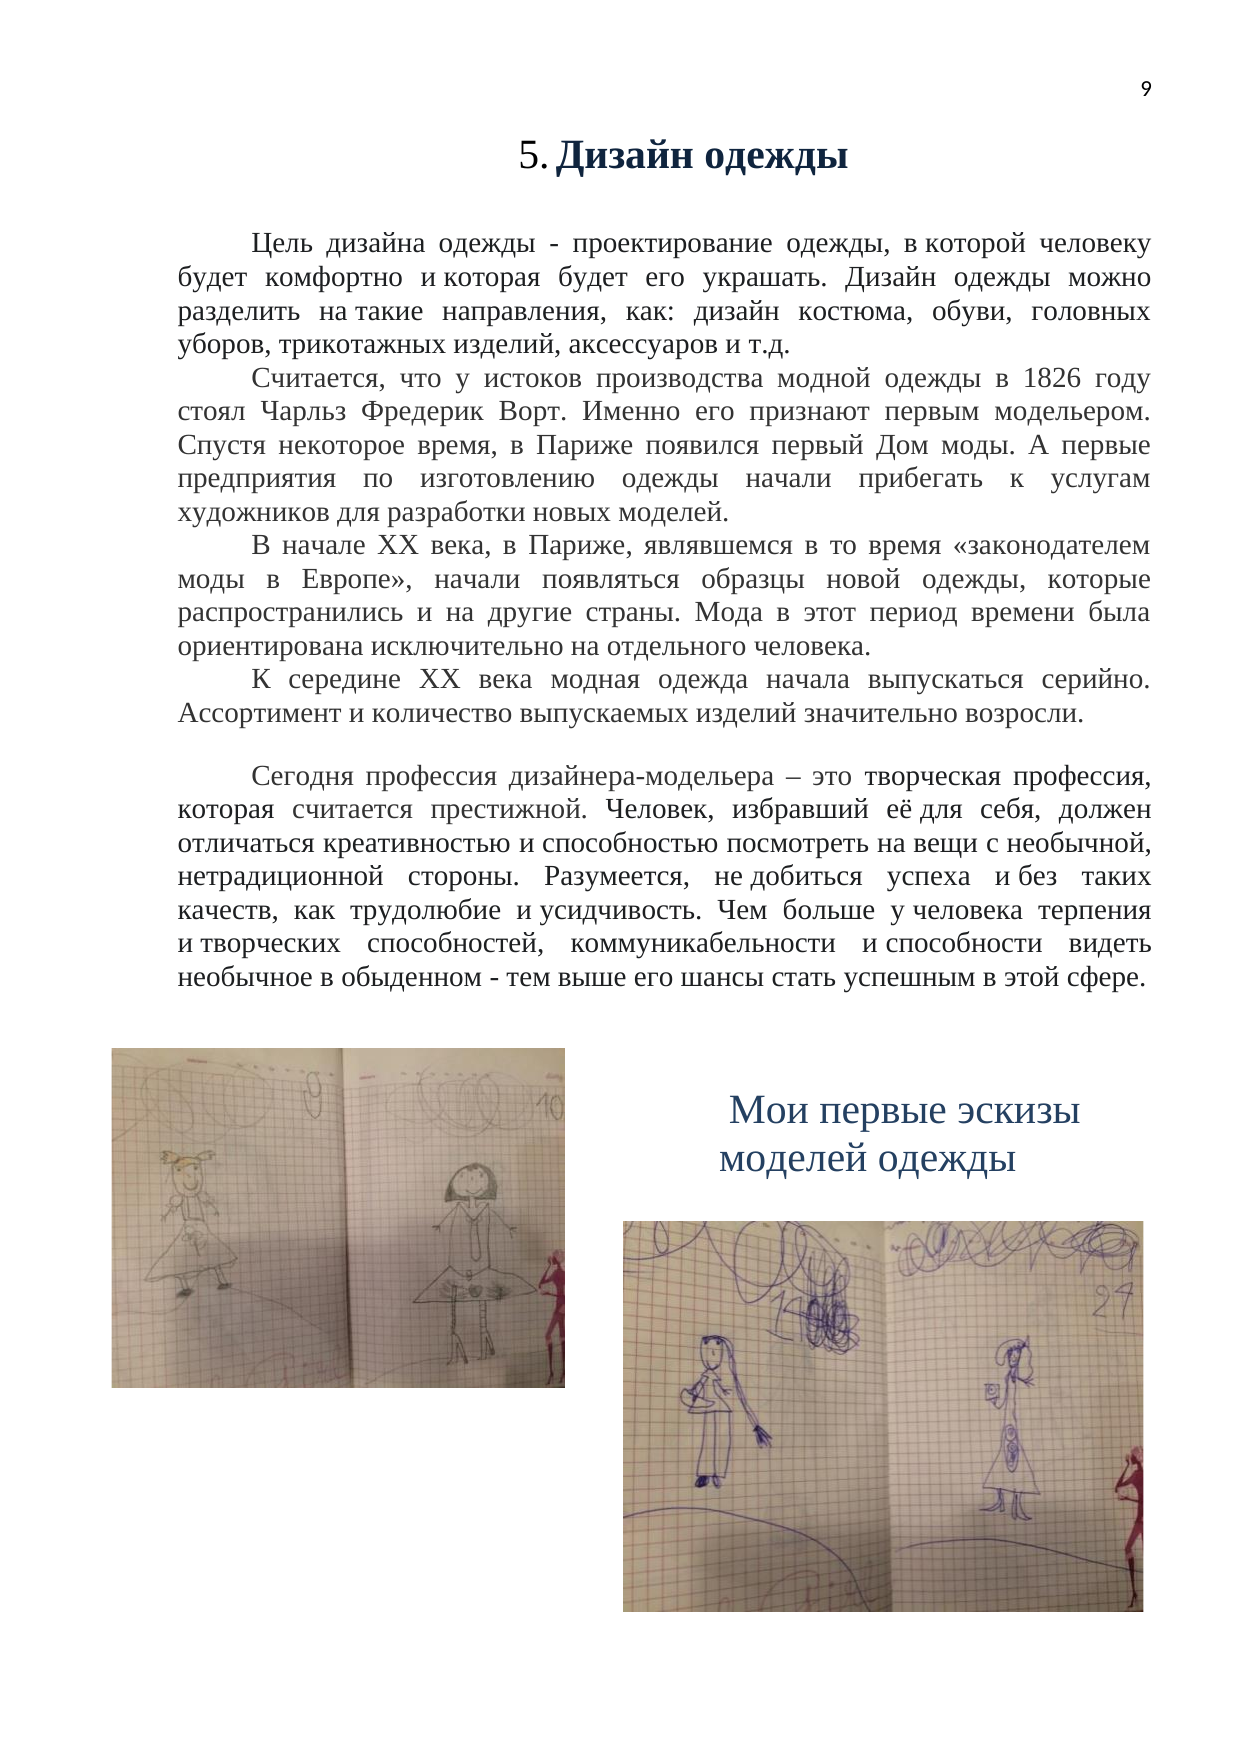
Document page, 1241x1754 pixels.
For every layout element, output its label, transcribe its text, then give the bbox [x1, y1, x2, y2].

list Дизайн одежды [215, 130, 1152, 178]
text Считается, что у истоков производства модной одежды в 1826 году стоял Чарльз Фредерик Ворт. Именно его признают первым модельером. Спустя некоторое время, в Париже появился первый Дом моды. А первые предприятия по изготовлению одежды начали прибегать к услугам художников для разработки новых моделей. [177, 360, 1152, 527]
text К середине XX века модная одежда начала выпускаться серийно. Ассортимент и количество выпускаемых изделий значительно возросли. [177, 662, 1152, 729]
text Мои первые эскизы моделей одежды [565, 1084, 1152, 1180]
picture [623, 1221, 1144, 1612]
text В начале XX века, в Париже, являвшемся в то время «законодателем моды в Европе», начали появляться образцы новой одежды, которые распространились и на другие страны. Мода в этот период времени была ориентирована исключительно на отдельного человека. [177, 527, 1152, 662]
picture [111, 1048, 565, 1388]
text Сегодня профессия дизайнера-модельера – это творческая профессия, которая считается престижной. Человек, избравший её для себя, должен отличаться креативностью и способностью посмотреть на вещи с необычной, нетрадиционной стороны. Разумеется, не добиться успеха и без таких качеств, как трудолюбие и усидчивость. Чем больше у человека терпения и творческих способностей, коммуникабельности и способности видеть необычное в обыденном - тем выше его шансы стать успешным в этой сфере. [177, 758, 1152, 993]
text Цель дизайна одежды - проектирование одежды, в которой человеку будет комфортно и которая будет его украшать. Дизайн одежды можно разделить на такие направления, как: дизайн костюма, обуви, головных уборов, трикотажных изделий, аксессуаров и т.д. [177, 226, 1152, 360]
